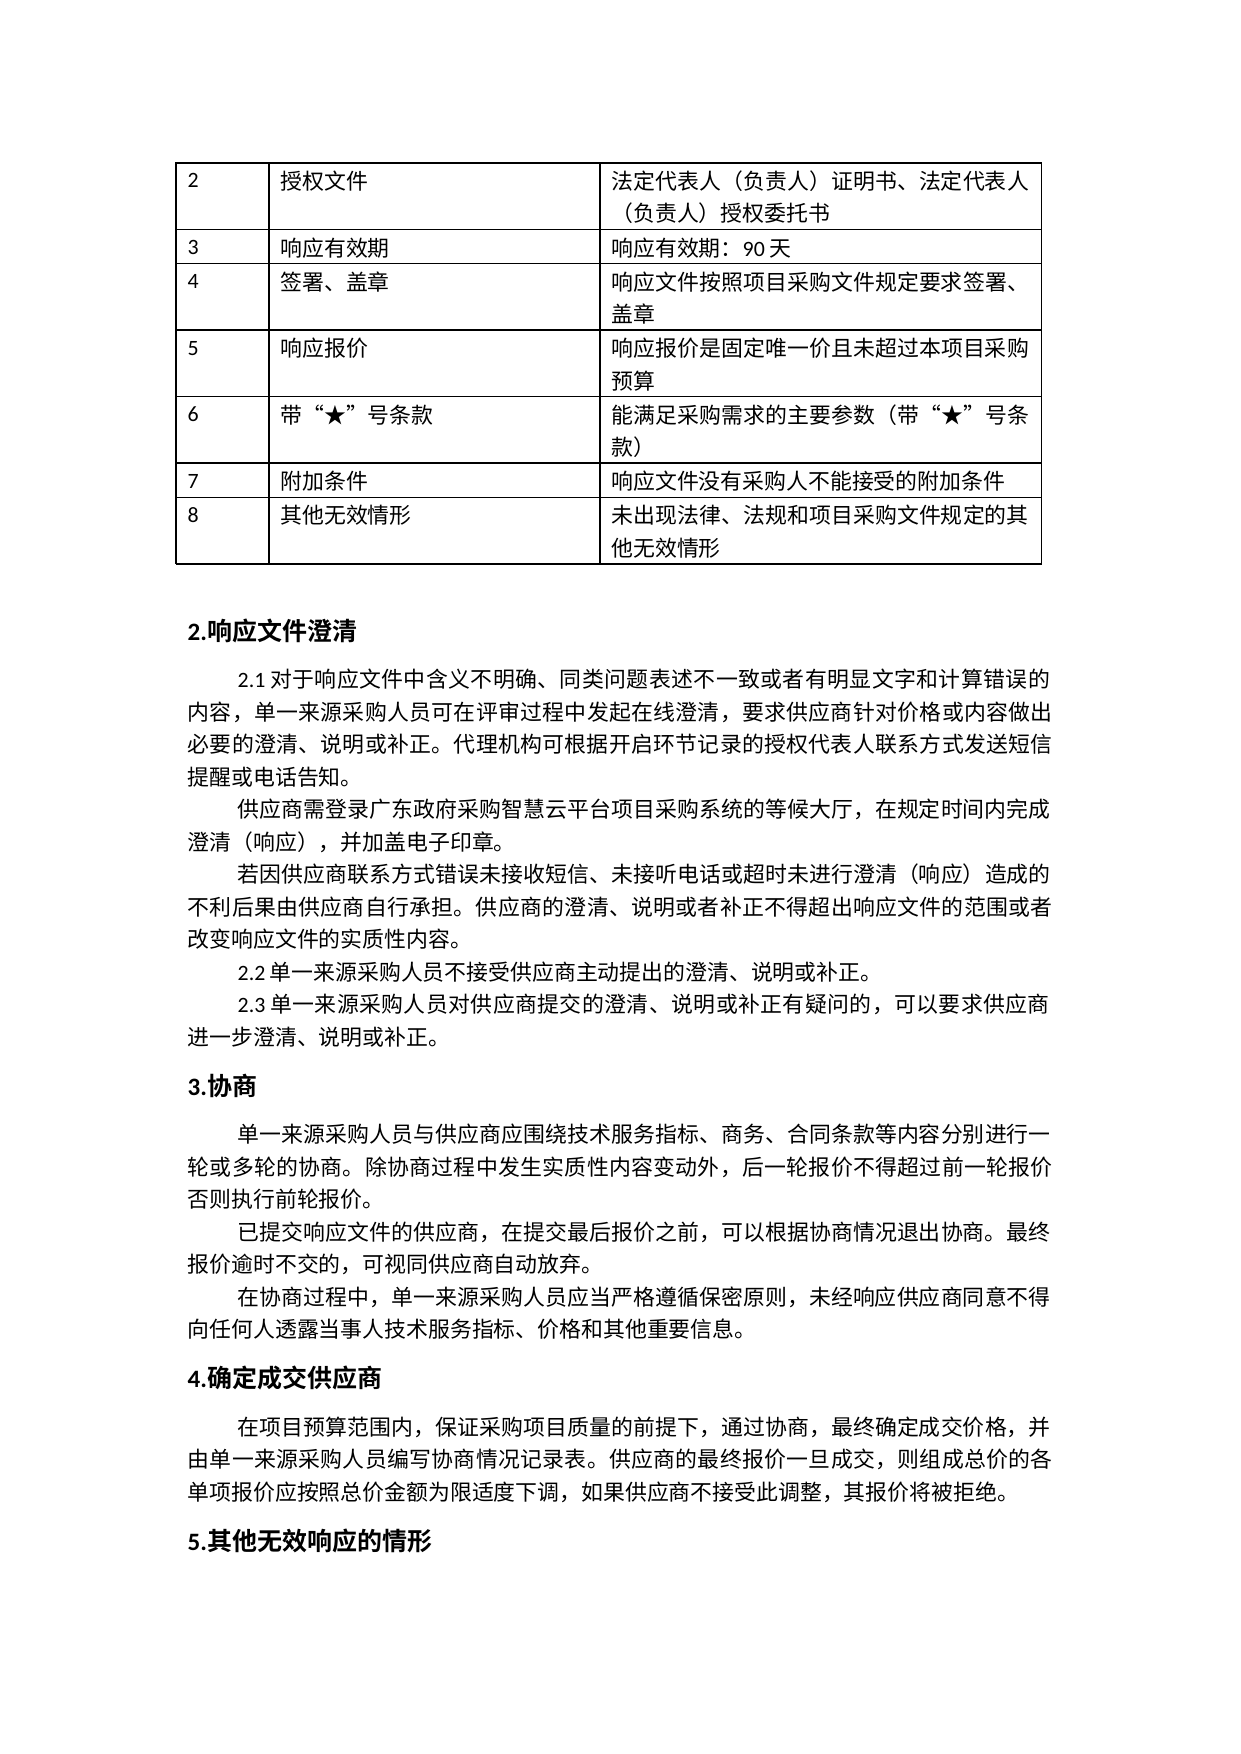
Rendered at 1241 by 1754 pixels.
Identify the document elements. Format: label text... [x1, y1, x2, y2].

table_cell 6 [177, 397, 268, 462]
table_cell 2 [177, 164, 268, 228]
table_cell 7 [177, 464, 268, 496]
text 2.3单一来源采购人员对供应商提交的澄清、说明或补正有疑问的，可以要求供应商进一步澄清、说明或补正。 [187, 987, 1053, 1052]
text 3.协商 [187, 1052, 1053, 1117]
text 单一来源采购人员与供应商应围绕技术服务指标、商务、合同条款等内容分别进行一轮或多轮的协商。除协商过程中发生实质性内容变动外，后一轮报价不得超过前一轮报价，否则执行前轮报价。 [187, 1117, 1053, 1214]
table_cell 其他无效情形 [270, 498, 599, 563]
text 4.确定成交供应商 [187, 1344, 1053, 1409]
text 已提交响应文件的供应商，在提交最后报价之前，可以根据协商情况退出协商。最终报价逾时不交的，可视同供应商自动放弃。 [187, 1214, 1053, 1279]
table_cell 响应有效期 [270, 230, 599, 263]
text 5.其他无效响应的情形 [187, 1507, 1053, 1572]
text 在协商过程中，单一来源采购人员应当严格遵循保密原则，未经响应供应商同意不得向任何人透露当事人技术服务指标、价格和其他重要信息。 [187, 1279, 1053, 1344]
table_cell 带“★”号条款 [270, 397, 599, 462]
table_cell 响应报价是固定唯一价且未超过本项目采购预算 [601, 331, 1041, 396]
text 在项目预算范围内，保证采购项目质量的前提下，通过协商，最终确定成交价格，并由单一来源采购人员编写协商情况记录表。供应商的最终报价一旦成交，则组成总价的各单项报价应按照总价金额为限适度下调，如果供应商不接受此调整，其报价将被拒绝。 [187, 1409, 1053, 1507]
table_cell 法定代表人（负责人）证明书、法定代表人（负责人）授权委托书 [601, 164, 1041, 228]
table_cell 附加条件 [270, 464, 599, 496]
table_cell 响应有效期：90天 [601, 230, 1041, 263]
table_cell 响应报价 [270, 331, 599, 396]
text 2.2单一来源采购人员不接受供应商主动提出的澄清、说明或补正。 [187, 954, 1053, 987]
table_cell 签署、盖章 [270, 264, 599, 329]
table_cell 未出现法律、法规和项目采购文件规定的其他无效情形 [601, 498, 1041, 563]
table_cell 8 [177, 498, 268, 563]
table_cell 5 [177, 331, 268, 396]
table_cell 4 [177, 264, 268, 329]
text 2.1对于响应文件中含义不明确、同类问题表述不一致或者有明显文字和计算错误的内容，单一来源采购人员可在评审过程中发起在线澄清，要求供应商针对价格或内容做出必要的澄清、说明或补正。代理机构可根据开启环节记录的授权代表人联系方式发送短信提醒或电话告知。 [187, 662, 1053, 792]
table_cell 授权文件 [270, 164, 599, 228]
text 供应商需登录广东政府采购智慧云平台项目采购系统的等候大厅，在规定时间内完成澄清（响应），并加盖电子印章。 [187, 792, 1053, 857]
text 若因供应商联系方式错误未接收短信、未接听电话或超时未进行澄清（响应）造成的不利后果由供应商自行承担。供应商的澄清、说明或者补正不得超出响应文件的范围或者改变响应文件的实质性内容。 [187, 857, 1053, 954]
table_cell 3 [177, 230, 268, 263]
text 2.响应文件澄清 [187, 597, 1053, 662]
table_cell 响应文件没有采购人不能接受的附加条件 [601, 464, 1041, 496]
table_cell 响应文件按照项目采购文件规定要求签署、盖章 [601, 264, 1041, 329]
table_cell 能满足采购需求的主要参数（带“★”号条款） [601, 397, 1041, 462]
